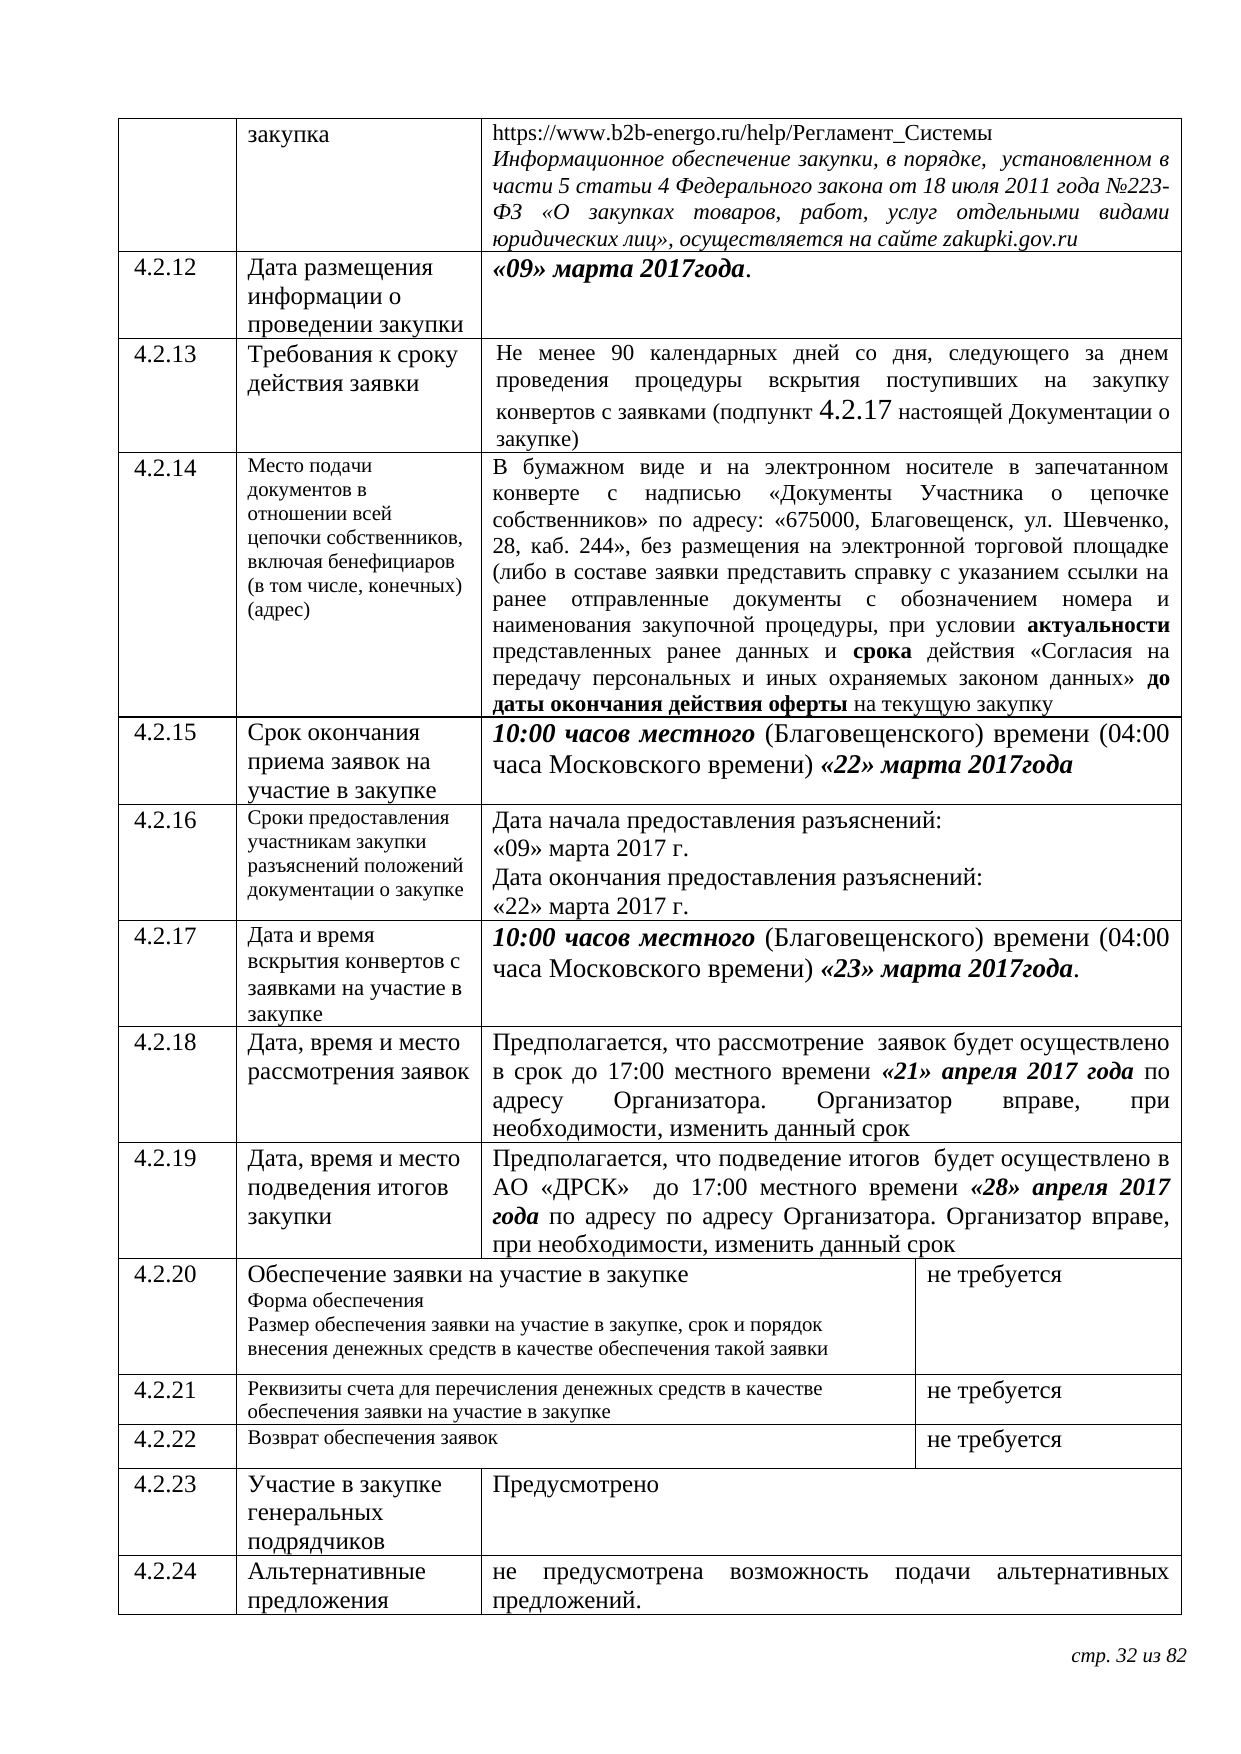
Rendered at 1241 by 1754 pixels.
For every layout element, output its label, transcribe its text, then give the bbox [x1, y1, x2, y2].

table_cell [119, 453, 236, 716]
table_cell не требуется [916, 1425, 1181, 1468]
table_cell Дата, время и место рассмотрения заявок [237, 1027, 481, 1142]
table_cell Место подачи документов в отношении всей цепочки собственников, включая бенефициаров (в том числе, конечных) (адрес) [237, 453, 481, 716]
table_cell «09» марта 2017года. [482, 252, 1181, 338]
table_cell не предусмотрена возможность подачи альтернативных предложений. [482, 1556, 1181, 1613]
table_cell Не менее 90 календарных дней со дня, следующего за днем проведения процедуры вскрытия поступивших на закупку конвертов с заявками (подпункт 4.2.17 настоящей Документации о закупке) [482, 339, 1181, 452]
table_cell [119, 119, 236, 251]
table_cell Участие в закупке генеральных подрядчиков [237, 1469, 481, 1555]
table_cell Предусмотрено [482, 1469, 1181, 1555]
table_cell [119, 718, 236, 804]
table_cell Дата размещения информации о проведении закупки [237, 252, 481, 338]
table_cell [119, 252, 236, 338]
table_cell [119, 1469, 236, 1555]
table_cell не требуется [916, 1375, 1181, 1423]
table_cell Альтернативные предложения [237, 1556, 481, 1613]
table_cell [119, 1425, 236, 1468]
table_cell Предполагается, что подведение итогов будет осуществлено в АО «ДРСК» до 17:00 местного времени «28» апреля 2017 года по адресу по адресу Организатора. Организатор вправе, при необходимости, изменить данный срок [482, 1143, 1181, 1258]
table_cell Дата начала предоставления разъяснений: «09» марта 2017 г. Дата окончания предоставления разъяснений: «22» марта 2017 г. [482, 805, 1181, 920]
table_cell [119, 1556, 236, 1613]
table_cell Возврат обеспечения заявок [237, 1425, 915, 1468]
table_cell [119, 1259, 236, 1374]
table_cell 10:00 часов местного (Благовещенского) времени (04:00 часа Московского времени) «22» марта 2017года [482, 718, 1181, 804]
table_cell [119, 805, 236, 920]
table_cell Дата и время вскрытия конвертов с заявками на участие в закупке [237, 921, 481, 1026]
table_cell [119, 1375, 236, 1423]
table_cell [119, 1143, 236, 1258]
table_cell [119, 921, 236, 1026]
table_cell Сроки предоставления участникам закупки разъяснений положений документации о закупке [237, 805, 481, 920]
table_cell В бумажном виде и на электронном носителе в запечатанном конверте с надписью «Документы Участника о цепочке собственников» по адресу: «675000, Благовещенск, ул. Шевченко, 28, каб. 244», без размещения на электронной торговой площадке (либо в составе заявки представить справку с указанием ссылки на ранее отправленные документы с обозначением номера и наименования закупочной процедуры, при условии актуальности представленных ранее данных и срока действия «Согласия на передачу персональных и иных охраняемых законом данных» до даты окончания действия оферты на текущую закупку [482, 453, 1181, 716]
table_cell Срок окончания приема заявок на участие в закупке [237, 718, 481, 804]
table_cell [119, 1027, 236, 1142]
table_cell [482, 119, 1181, 251]
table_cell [237, 119, 481, 251]
table_cell Реквизиты счета для перечисления денежных средств в качестве обеспечения заявки на участие в закупке [237, 1375, 915, 1423]
table_cell 10:00 часов местного (Благовещенского) времени (04:00 часа Московского времени) «23» марта 2017года. [482, 921, 1181, 1026]
table_cell не требуется [916, 1259, 1181, 1374]
table_cell Требования к сроку действия заявки [237, 339, 481, 452]
table_cell Дата, время и место подведения итогов закупки [237, 1143, 481, 1258]
table_cell [119, 339, 236, 452]
table_cell Предполагается, что рассмотрение заявок будет осуществлено в срок до 17:00 местного времени «21» апреля 2017 года по адресу Организатора. Организатор вправе, при необходимости, изменить данный срок [482, 1027, 1181, 1142]
table_cell Обеспечение заявки на участие в закупке Форма обеспечения Размер обеспечения заявки на участие в закупке, срок и порядок внесения денежных средств в качестве обеспечения такой заявки [237, 1259, 915, 1374]
